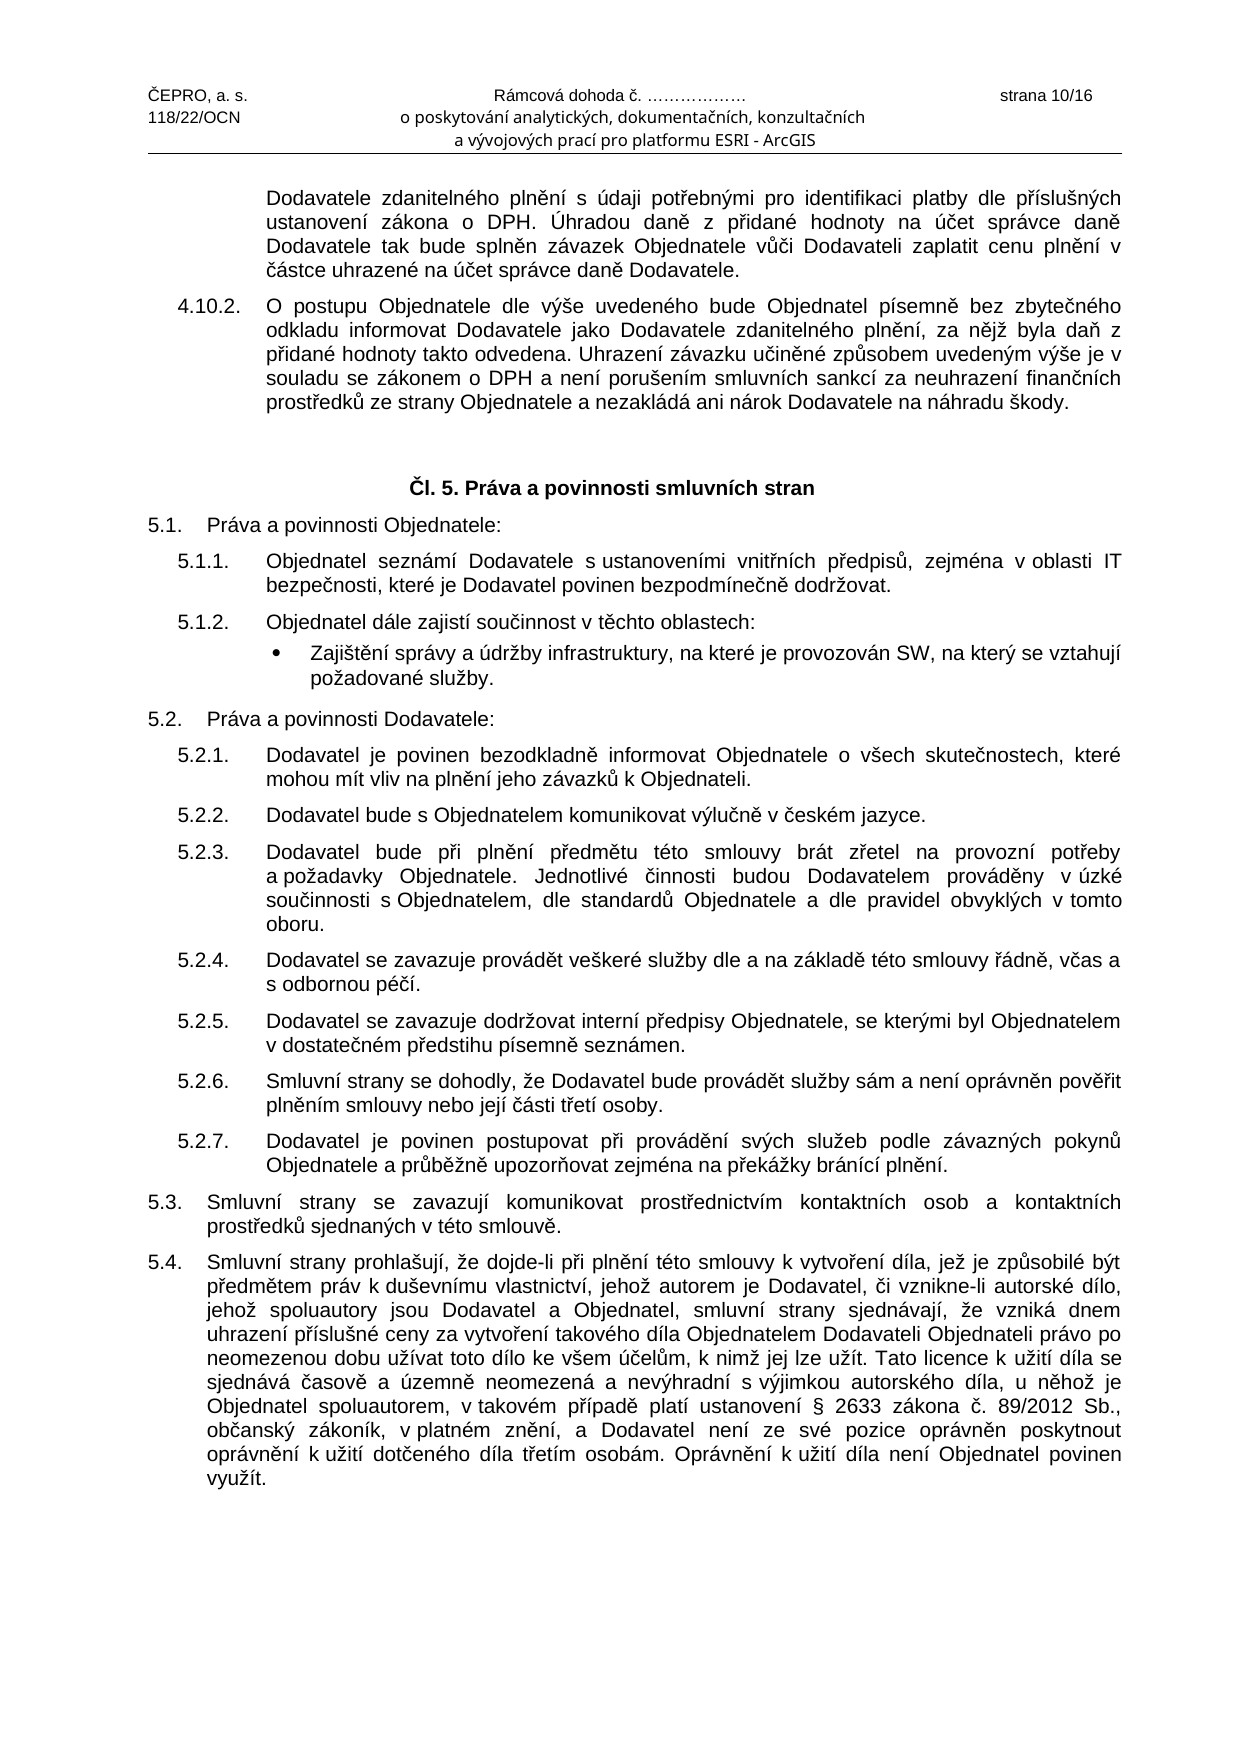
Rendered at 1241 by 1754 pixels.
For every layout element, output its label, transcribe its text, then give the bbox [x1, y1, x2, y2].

text Dodavatel je povinen postupovat při provádění svých služeb podle závazných pokynů Objednatele a průběžně upozorňovat zejména na překážky bránící plnění. [177, 1129, 1122, 1177]
list Zajištění správy a údržby infrastruktury, na které je provozován SW, na který se vztahují požadované služby. [273, 640, 1122, 690]
text Dodavatel bude s Objednatelem komunikovat výlučně v českém jazyce. [177, 803, 1122, 827]
text Dodavatel se zavazuje provádět veškeré služby dle a na základě této smlouvy řádně, včas a s odbornou péčí. [177, 948, 1122, 996]
text Práva a povinnosti Dodavatele: [148, 706, 1122, 730]
text Dodavatel je povinen bezodkladně informovat Objednatele o všech skutečnostech, které mohou mít vliv na plnění jeho závazků k Objednateli. [177, 743, 1122, 791]
text O postupu Objednatele dle výše uvedeného bude Objednatel písemně bez zbytečného odkladu informovat Dodavatele jako Dodavatele zdanitelného plnění, za nějž byla daň z přidané hodnoty takto odvedena. Uhrazení závazku učiněné způsobem uvedeným výše je v souladu se zákonem o DPH a není porušením smluvních sankcí za neuhrazení finančních prostředků ze strany Objednatele a nezakládá ani nárok Dodavatele na náhradu škody. [177, 294, 1122, 414]
text Objednatel dále zajistí součinnost v těchto oblastech: [177, 609, 1122, 633]
text Dodavatel bude při plnění předmětu této smlouvy brát zřetel na provozní potřeby a požadavky Objednatele. Jednotlivé činnosti budou Dodavatelem prováděny v úzké součinnosti s Objednatelem, dle standardů Objednatele a dle pravidel obvyklých v tomto oboru. [177, 840, 1122, 936]
text Práva a povinnosti Objednatele: [148, 513, 1122, 537]
text Dodavatel se zavazuje dodržovat interní předpisy Objednatele, se kterými byl Objednatelem v dostatečném předstihu písemně seznámen. [177, 1008, 1122, 1056]
text Smluvní strany se dohodly, že Dodavatel bude provádět služby sám a není oprávněn pověřit plněním smlouvy nebo její části třetí osoby. [177, 1069, 1122, 1117]
text Objednatel seznámí Dodavatele s ustanoveními vnitřních předpisů, zejména v oblasti IT bezpečnosti, které je Dodavatel povinen bezpodmínečně dodržovat. [177, 549, 1122, 597]
text Smluvní strany se zavazují komunikovat prostřednictvím kontaktních osob a kontaktních prostředků sjednaných v této smlouvě. [148, 1190, 1122, 1238]
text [177, 186, 1122, 281]
text Práva a povinnosti smluvních stran [102, 476, 1122, 500]
text Smluvní strany prohlašují, že dojde-li při plnění této smlouvy k vytvoření díla, jež je způsobilé být předmětem práv k duševnímu vlastnictví, jehož autorem je Dodavatel, či vznikne-li autorské dílo, jehož spoluautory jsou Dodavatel a Objednatel, smluvní strany sjednávají, že vzniká dnem uhrazení příslušné ceny za vytvoření takového díla Objednatelem Dodavateli Objednateli právo po neomezenou dobu užívat toto dílo ke všem účelům, k nimž jej lze užít. Tato licence k užití díla se sjednává časově a územně neomezená a nevýhradní s výjimkou autorského díla, u něhož je Objednatel spoluautorem, v takovém případě platí ustanovení § 2633 zákona č. 89/2012 Sb., občanský zákoník, v platném znění, a Dodavatel není ze své pozice oprávněn poskytnout oprávnění k užití dotčeného díla třetím osobám. Oprávnění k užití díla není Objednatel povinen využít. [148, 1250, 1122, 1490]
